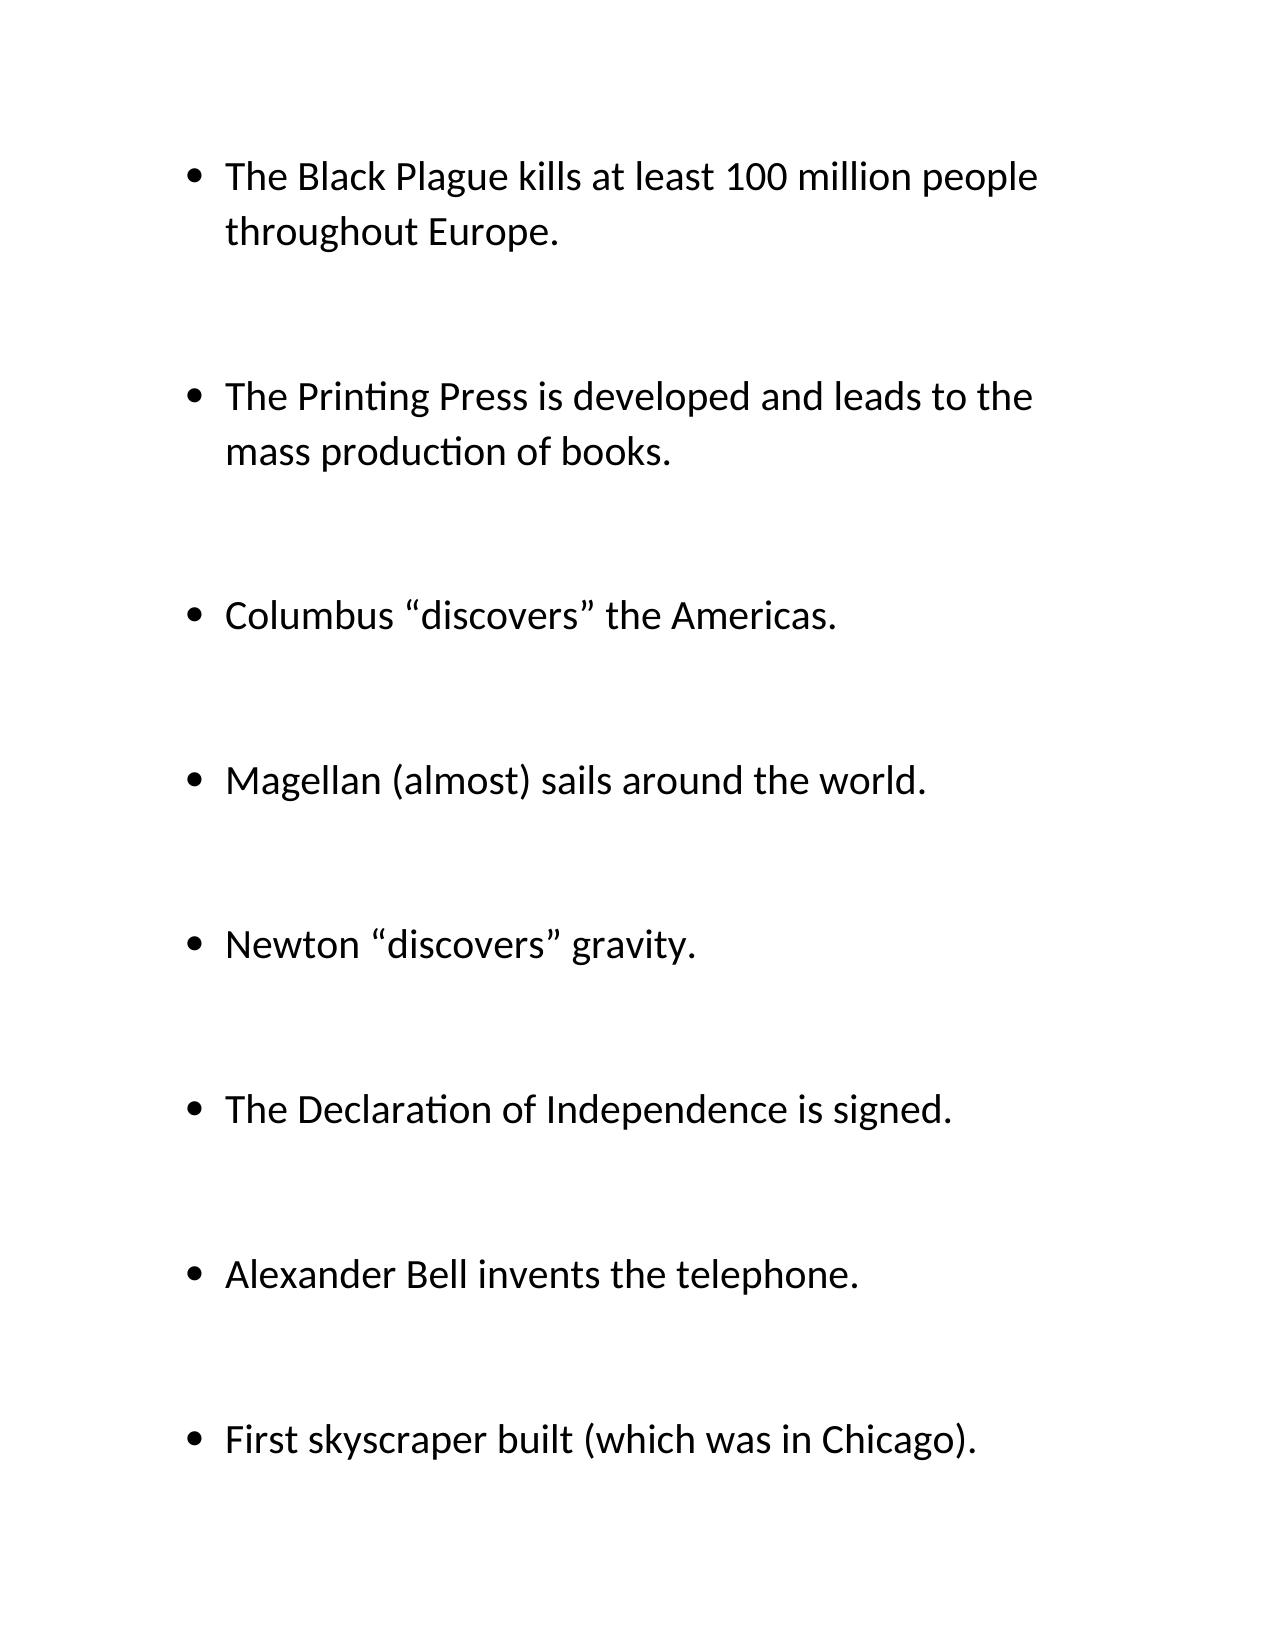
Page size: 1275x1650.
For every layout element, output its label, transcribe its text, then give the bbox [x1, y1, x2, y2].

list The Printing Press is developed and leads to the mass production of books. [187, 369, 1125, 475]
list Magellan (almost) sails around the world. [187, 754, 1125, 805]
list Newton “discovers” gravity. [187, 918, 1125, 969]
list The Declaration of Independence is signed. [187, 1083, 1125, 1134]
list First skyscraper built (which was in Chicago). [187, 1413, 1125, 1463]
list Columbus “discovers” the Americas. [187, 589, 1125, 640]
list The Black Plague kills at least 100 million people throughout Europe. [187, 150, 1125, 256]
list Alexander Bell invents the telephone. [187, 1248, 1125, 1299]
